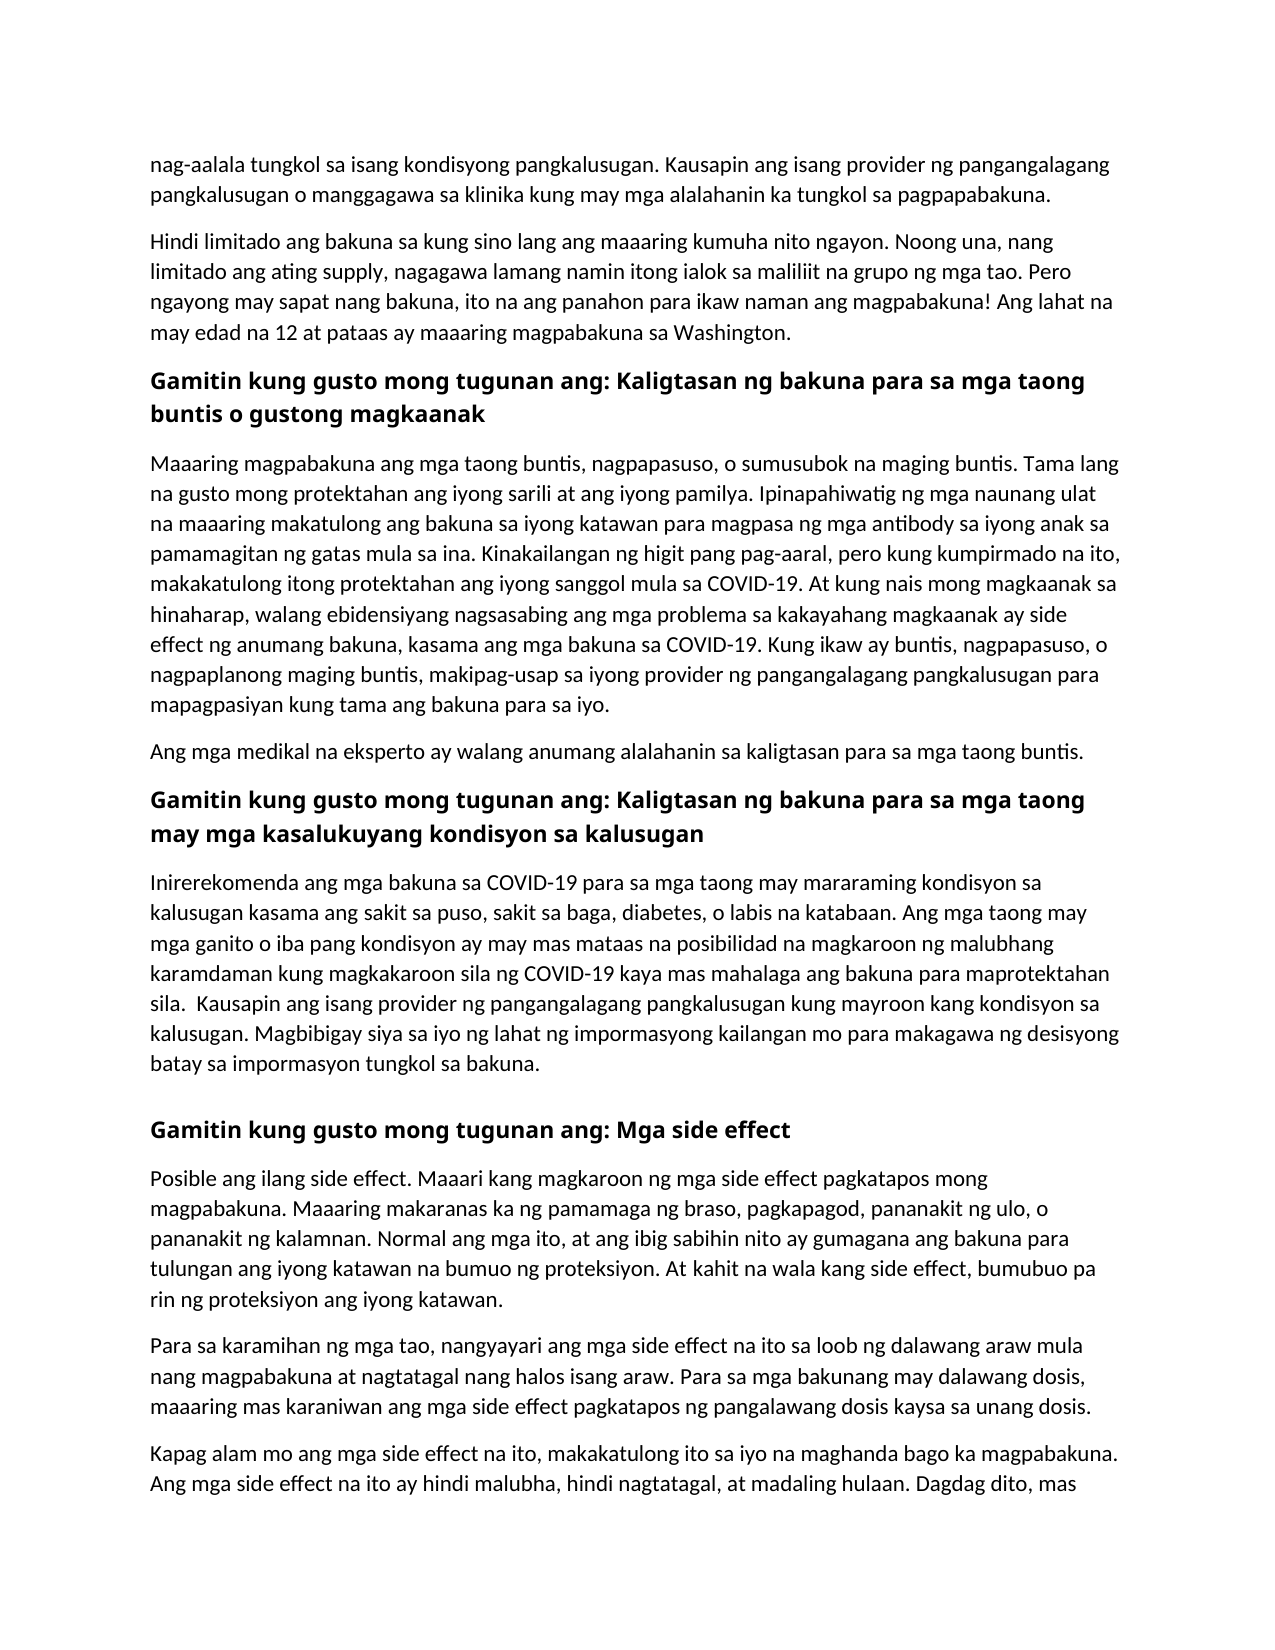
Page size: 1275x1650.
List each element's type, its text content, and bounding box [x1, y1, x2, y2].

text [150, 150, 1125, 208]
text Hindi limitado ang bakuna sa kung sino lang ang maaaring kumuha nito ngayon. Noong una, nang limitado ang ating supply, nagagawa lamang namin itong ialok sa maliliit na grupo ng mga tao. Pero ngayong may sapat nang bakuna, ito na ang panahon para ikaw naman ang magpabakuna! Ang lahat na may edad na 12 at pataas ay maaaring magpabakuna sa Washington. [150, 227, 1125, 346]
text Gamitin kung gusto mong tugunan ang: Mga side effect [150, 1113, 1125, 1145]
text Maaaring magpabakuna ang mga taong buntis, nagpapasuso, o sumusubok na maging buntis. Tama lang na gusto mong protektahan ang iyong sarili at ang iyong pamilya. Ipinapahiwatig ng mga naunang ulat na maaaring makatulong ang bakuna sa iyong katawan para magpasa ng mga antibody sa iyong anak sa pamamagitan ng gatas mula sa ina. Kinakailangan ng higit pang pag-aaral, pero kung kumpirmado na ito, makakatulong itong protektahan ang iyong sanggol mula sa COVID-19. At kung nais mong magkaanak sa hinaharap, walang ebidensiyang nagsasabing ang mga problema sa kakayahang magkaanak ay side effect ng anumang bakuna, kasama ang mga bakuna sa COVID-19. Kung ikaw ay buntis, nagpapasuso, o nagpaplanong maging buntis, makipag-usap sa iyong provider ng pangangalagang pangkalusugan para mapagpasiyan kung tama ang bakuna para sa iyo. [150, 449, 1125, 718]
text Gamitin kung gusto mong tugunan ang: Kaligtasan ng bakuna para sa mga taong may mga kasalukuyang kondisyon sa kalusugan [150, 784, 1125, 849]
text Para sa karamihan ng mga tao, nangyayari ang mga side effect na ito sa loob ng dalawang araw mula nang magpabakuna at nagtatagal nang halos isang araw. Para sa mga bakunang may dalawang dosis, maaaring mas karaniwan ang mga side effect pagkatapos ng pangalawang dosis kaysa sa unang dosis. [150, 1332, 1125, 1420]
text Posible ang ilang side effect. Maaari kang magkaroon ng mga side effect pagkatapos mong magpabakuna. Maaaring makaranas ka ng pamamaga ng braso, pagkapagod, pananakit ng ulo, o pananakit ng kalamnan. Normal ang mga ito, at ang ibig sabihin nito ay gumagana ang bakuna para tulungan ang iyong katawan na bumuo ng proteksiyon. At kahit na wala kang side effect, bumubuo pa rin ng proteksiyon ang iyong katawan. [150, 1164, 1125, 1313]
text Gamitin kung gusto mong tugunan ang: Kaligtasan ng bakuna para sa mga taong buntis o gustong magkaanak [150, 364, 1125, 429]
text Ang mga medikal na eksperto ay walang anumang alalahanin sa kaligtasan para sa mga taong buntis. [150, 737, 1125, 765]
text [150, 1439, 1125, 1497]
text Inirerekomenda ang mga bakuna sa COVID-19 para sa mga taong may mararaming kondisyon sa kalusugan kasama ang sakit sa puso, sakit sa baga, diabetes, o labis na katabaan. Ang mga taong may mga ganito o iba pang kondisyon ay may mas mataas na posibilidad na magkaroon ng malubhang karamdaman kung magkakaroon sila ng COVID-19 kaya mas mahalaga ang bakuna para maprotektahan sila. Kausapin ang isang provider ng pangangalagang pangkalusugan kung mayroon kang kondisyon sa kalusugan. Magbibigay siya sa iyo ng lahat ng impormasyong kailangan mo para makagawa ng desisyong batay sa impormasyon tungkol sa bakuna. [150, 868, 1125, 1078]
